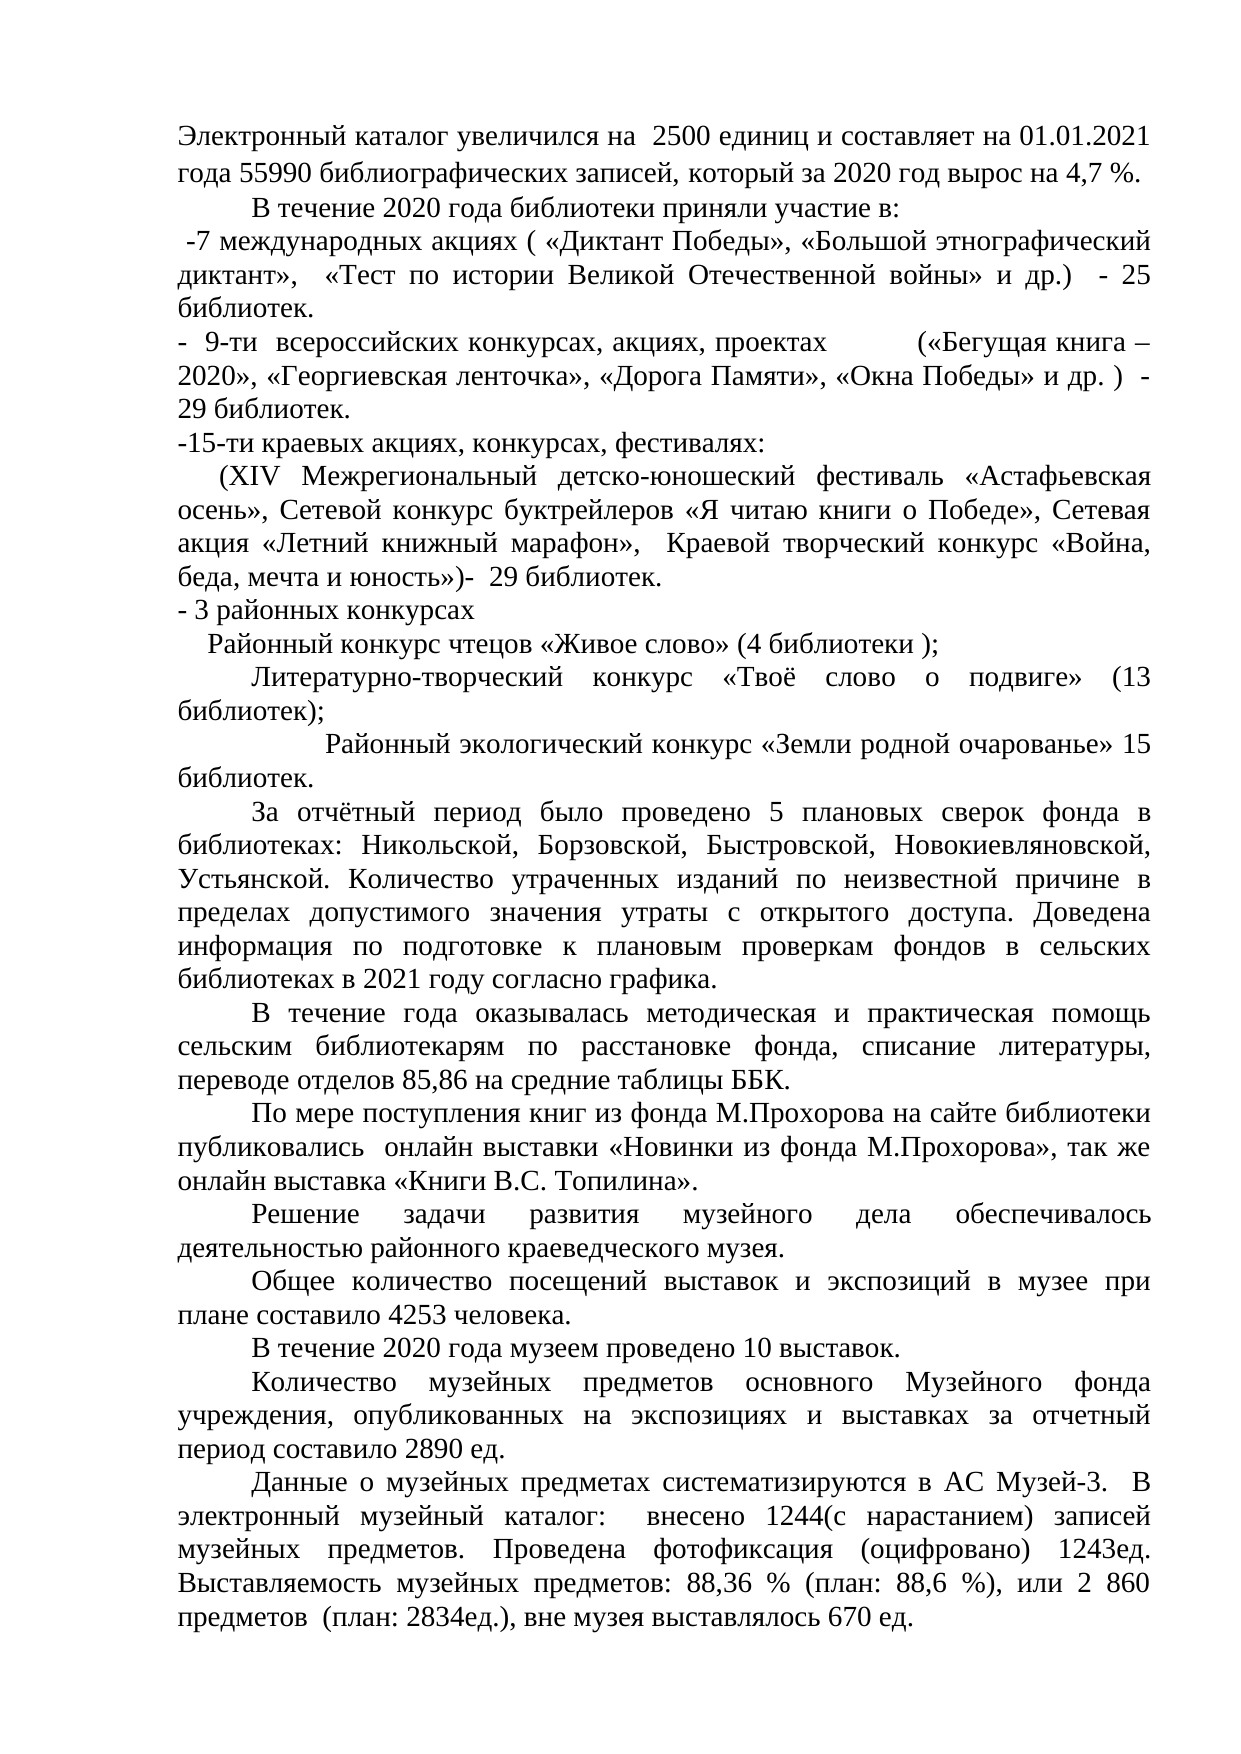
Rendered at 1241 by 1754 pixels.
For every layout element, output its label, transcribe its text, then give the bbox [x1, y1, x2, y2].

text Общее количество посещений выставок и экспозиций в музее при плане составило 4253 человека. [177, 1263, 1152, 1330]
text Данные о музейных предметах систематизируются в АС Музей-3. В электронный музейный каталог: внесено 1244(с нарастанием) записей музейных предметов. Проведена фотофиксация (оцифровано) 1243ед. Выставляемость музейных предметов: 88,36 % (план: 88,6 %), или 2 860 предметов (план: 2834ед.), вне музея выставлялось 670 ед. [177, 1464, 1152, 1632]
text -7 международных акциях ( «Диктант Победы», «Большой этнографический диктант», «Тест по истории Великой Отечественной войны» и др.) - 25 библиотек. [177, 223, 1152, 324]
text  Районный конкурс чтецов «Живое слово» (4 библиотеки ); [177, 626, 1152, 659]
text В течение 2020 года музеем проведено 10 выставок. [177, 1330, 1152, 1364]
text - 3 районных конкурсах [177, 592, 1152, 626]
text  Районный экологический конкурс «Земли родной очарованье» 15 библиотек. [177, 727, 1152, 794]
text (XIV Межрегиональный детско-юношеский фестиваль «Астафьевская осень», Сетевой конкурс буктрейлеров «Я читаю книги о Победе», Сетевая акция «Летний книжный марафон», Краевой творческий конкурс «Война, беда, мечта и юность»)- 29 библиотек. [177, 458, 1152, 592]
text Количество музейных предметов основного Музейного фонда учреждения, опубликованных на экспозициях и выставках за отчетный период составило 2890 ед. [177, 1364, 1152, 1464]
text Решение задачи развития музейного дела обеспечивалось деятельностью районного краеведческого музея. [177, 1196, 1152, 1263]
text В течение 2020 года библиотеки приняли участие в: [177, 190, 1152, 223]
text  Литературно-творческий конкурс «Твоё слово о подвиге» (13 библиотек); [177, 659, 1152, 727]
text По мере поступления книг из фонда М.Прохорова на сайте библиотеки публиковались онлайн выставки «Новинки из фонда М.Прохорова», так же онлайн выставка «Книги В.С. Топилина». [177, 1096, 1152, 1196]
text За отчётный период было проведено 5 плановых сверок фонда в библиотеках: Никольской, Борзовской, Быстровской, Новокиевляновской, Устьянской. Количество утраченных изданий по неизвестной причине в пределах допустимого значения утраты с открытого доступа. Доведена информация по подготовке к плановым проверкам фондов в сельских библиотеках в 2021 году согласно графика. [177, 794, 1152, 995]
text В течение года оказывалась методическая и практическая помощь сельским библиотекарям по расстановке фонда, списание литературы, переводе отделов 85,86 на средние таблицы ББК. [177, 995, 1152, 1096]
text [177, 118, 1152, 190]
text - 9-ти всероссийских конкурсах, акциях, проектах («Бегущая книга – 2020», «Георгиевская ленточка», «Дорога Памяти», «Окна Победы» и др. ) -29 библиотек. [177, 324, 1152, 425]
text -15-ти краевых акциях, конкурсах, фестивалях: [177, 425, 1152, 458]
